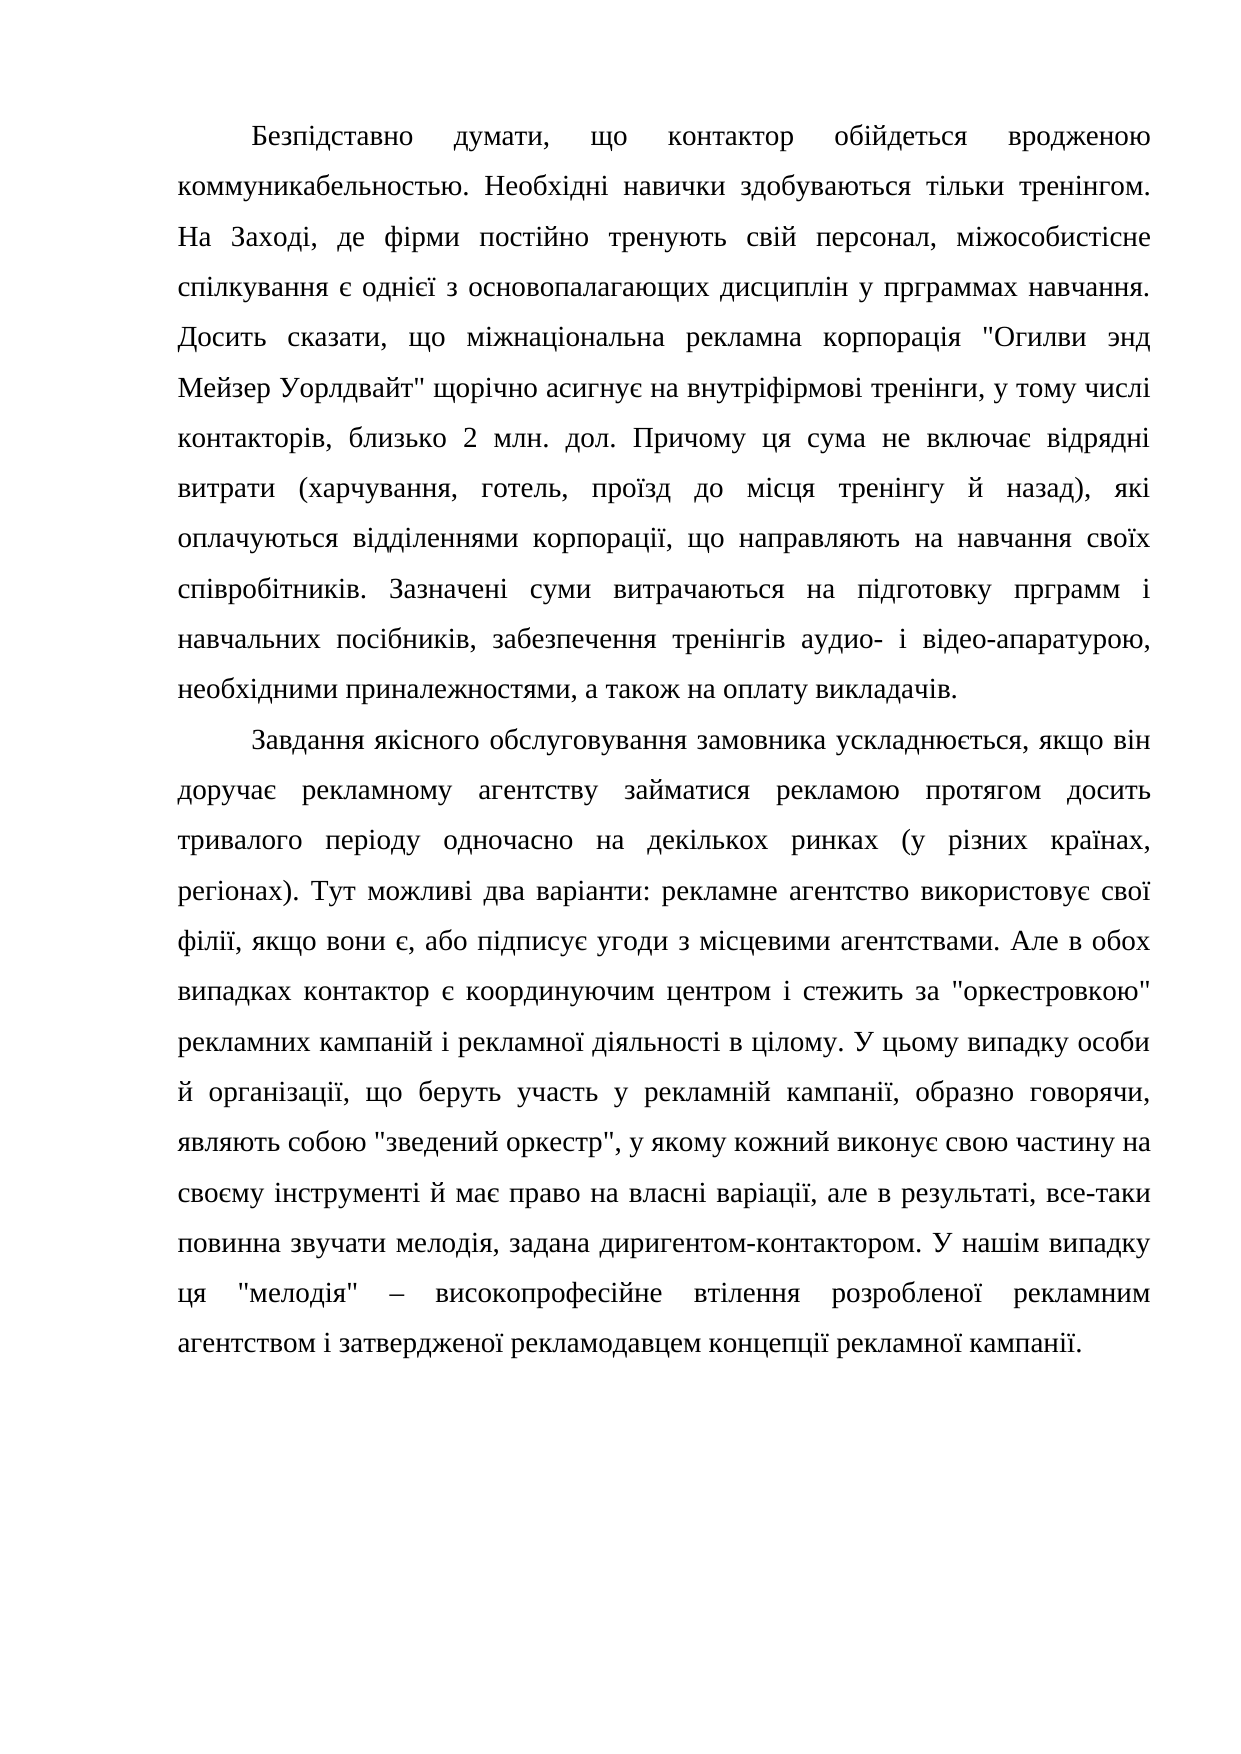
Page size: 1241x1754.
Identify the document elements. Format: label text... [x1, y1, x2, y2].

text Безпідставно думати, що контактор обійдеться вродженою коммуникабельностью. Необхідні навички здобуваються тільки тренінгом. На Заході, де фірми постійно тренують свій персонал, міжособистісне спілкування є однієї з основопалагающих дисциплін у прграммах навчання. Досить сказати, що міжнаціональна рекламна корпорація "Огилви энд Мейзер Уорлдвайт" щорічно асигнує на внутріфірмові тренінги, у тому числі контакторів, близько 2 млн. дол. Причому ця сума не включає відрядні витрати (харчування, готель, проїзд до місця тренінгу й назад), які оплачуються відділеннями корпорації, що направляють на навчання своїх співробітників. Зазначені суми витрачаються на підготовку прграмм і навчальних посібників, забезпечення тренінгів аудио- і відео-апаратурою, необхідними приналежностями, а також на оплату викладачів. [177, 118, 1152, 705]
text Завдання якісного обслуговування замовника ускладнюється, якщо він доручає рекламному агентству займатися рекламою протягом досить тривалого періоду одночасно на декількох ринках (у різних країнах, регіонах). Тут можливі два варіанти: рекламне агентство використовує свої філії, якщо вони є, або підписує угоди з місцевими агентствами. Але в обох випадках контактор є координуючим центром і стежить за "оркестровкою" рекламних кампаній і рекламної діяльності в цілому. У цьому випадку особи й організації, що беруть участь у рекламній кампанії, образно говорячи, являють собою "зведений оркестр", у якому кожний виконує свою частину на своєму інструменті й має право на власні варіації, але в результаті, все-таки повинна звучати мелодія, задана диригентом-контактором. У нашім випадку ця "мелодія" – високопрофесійне втілення розробленої рекламним агентством і затвердженої рекламодавцем концепції рекламної кампанії. [177, 722, 1152, 1359]
